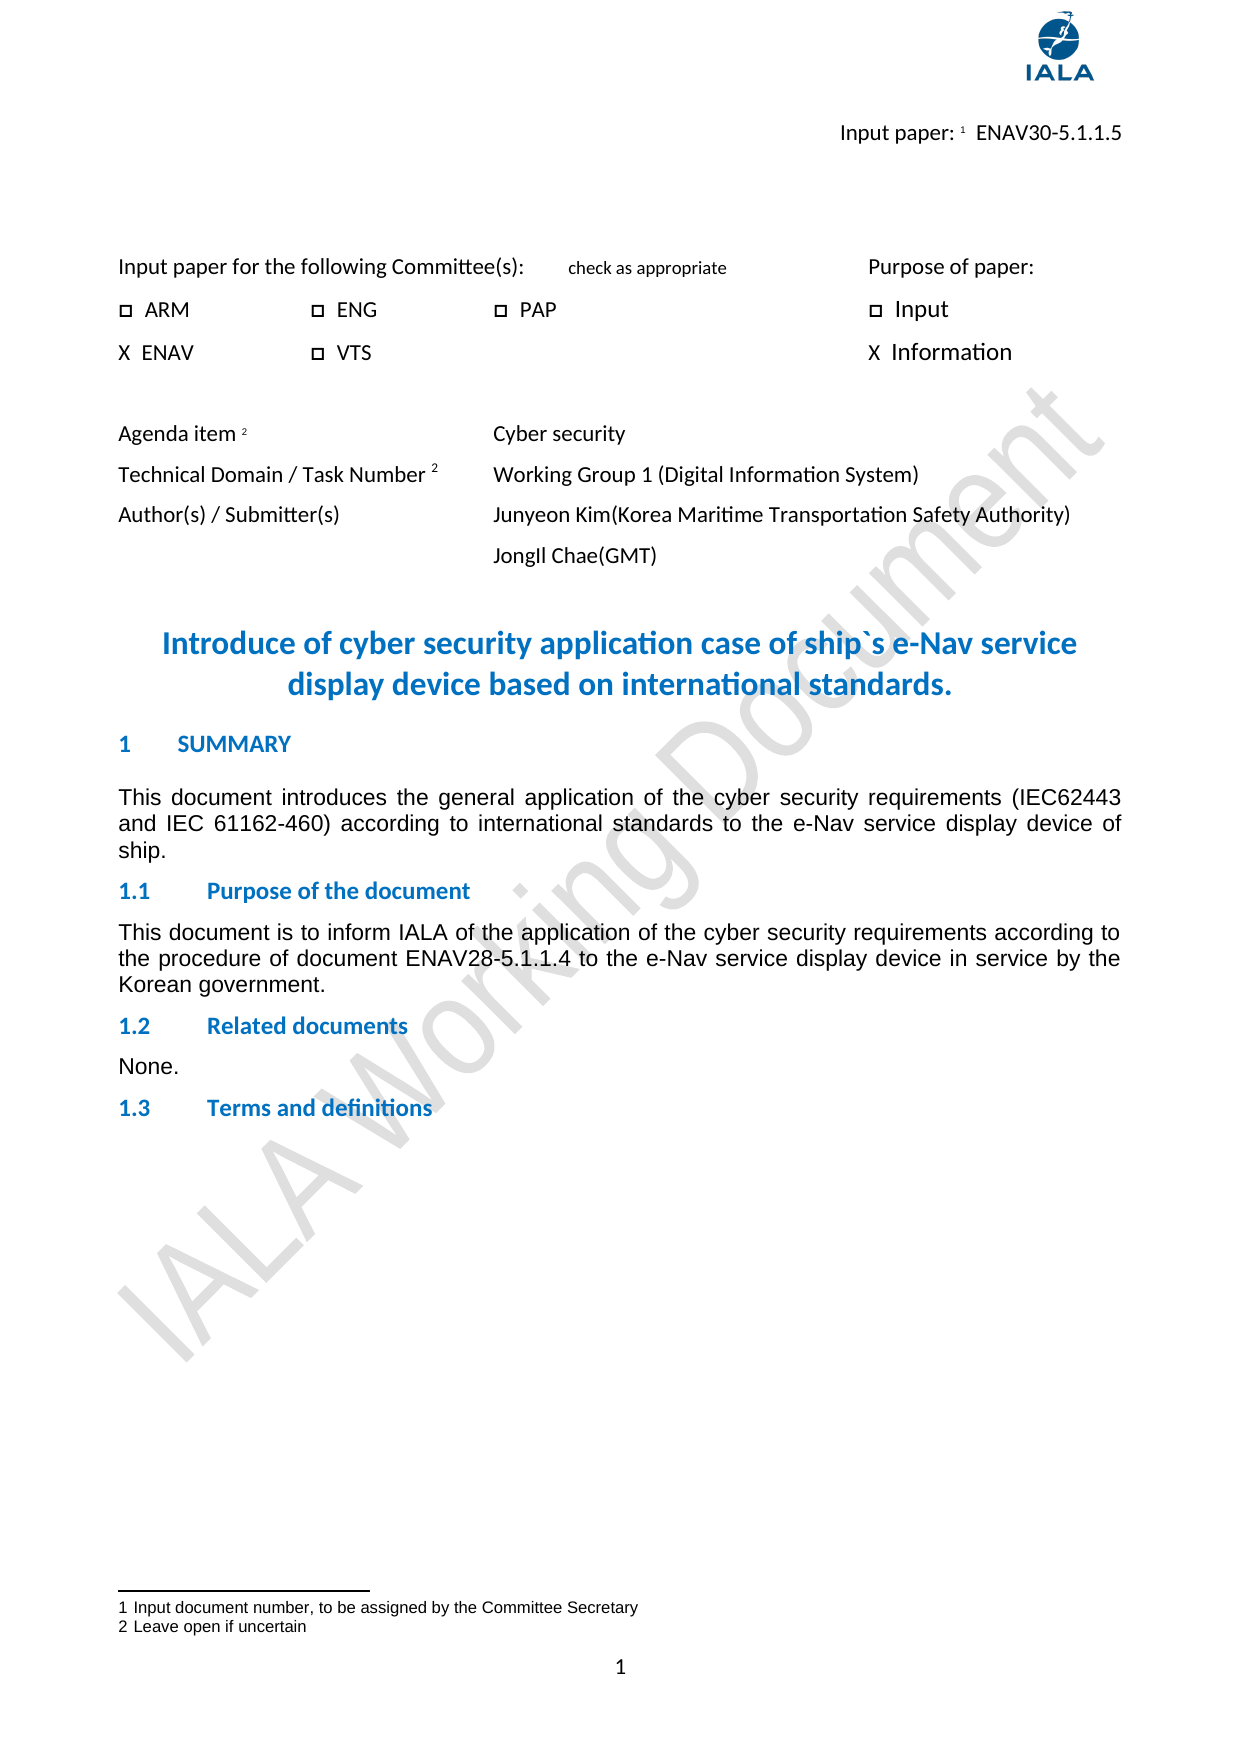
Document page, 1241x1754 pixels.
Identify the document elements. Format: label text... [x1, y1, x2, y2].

subtitle Summary [118, 728, 1122, 759]
text Technical Domain / Task Number 2 Working Group 1 (Digital Information System) [118, 460, 1122, 488]
subtitle Purpose of the document [118, 875, 1122, 906]
subtitle Related documents [118, 1010, 1122, 1041]
title Introduce of cyber security application case of ship`s e-Nav service display device based on international standards. [118, 622, 1122, 703]
text □ ARM □ ENG □ PAP □ Input [118, 293, 1122, 323]
text This document introduces the general application of the cyber security requirements (IEC62443 and IEC 61162-460) according to international standards to the e-Nav service display device of ship. [118, 784, 1122, 863]
text Agenda item Cyber security [118, 419, 1122, 447]
text X ENAV □ VTS X Information [118, 336, 1122, 366]
text Author(s) / Submitter(s) Junyeon Kim(Korea Maritime Transportation Safety Authority) [118, 500, 1122, 528]
text This document is to inform IALA of the application of the cyber security requirements according to the procedure of document ENAV28-5.1.1.4 to the e-Nav service display device in service by the Korean government. [118, 918, 1122, 997]
text None. [118, 1053, 1122, 1079]
picture [1011, 3, 1106, 96]
text Input paper: ENAV30-5.1.1.5 [118, 118, 1122, 146]
subtitle Terms and definitions [118, 1092, 1122, 1122]
text JongIl Chae(GMT) [118, 541, 1122, 569]
text Input paper for the following Committee(s): check as appropriate Purpose of paper: [118, 252, 1122, 280]
